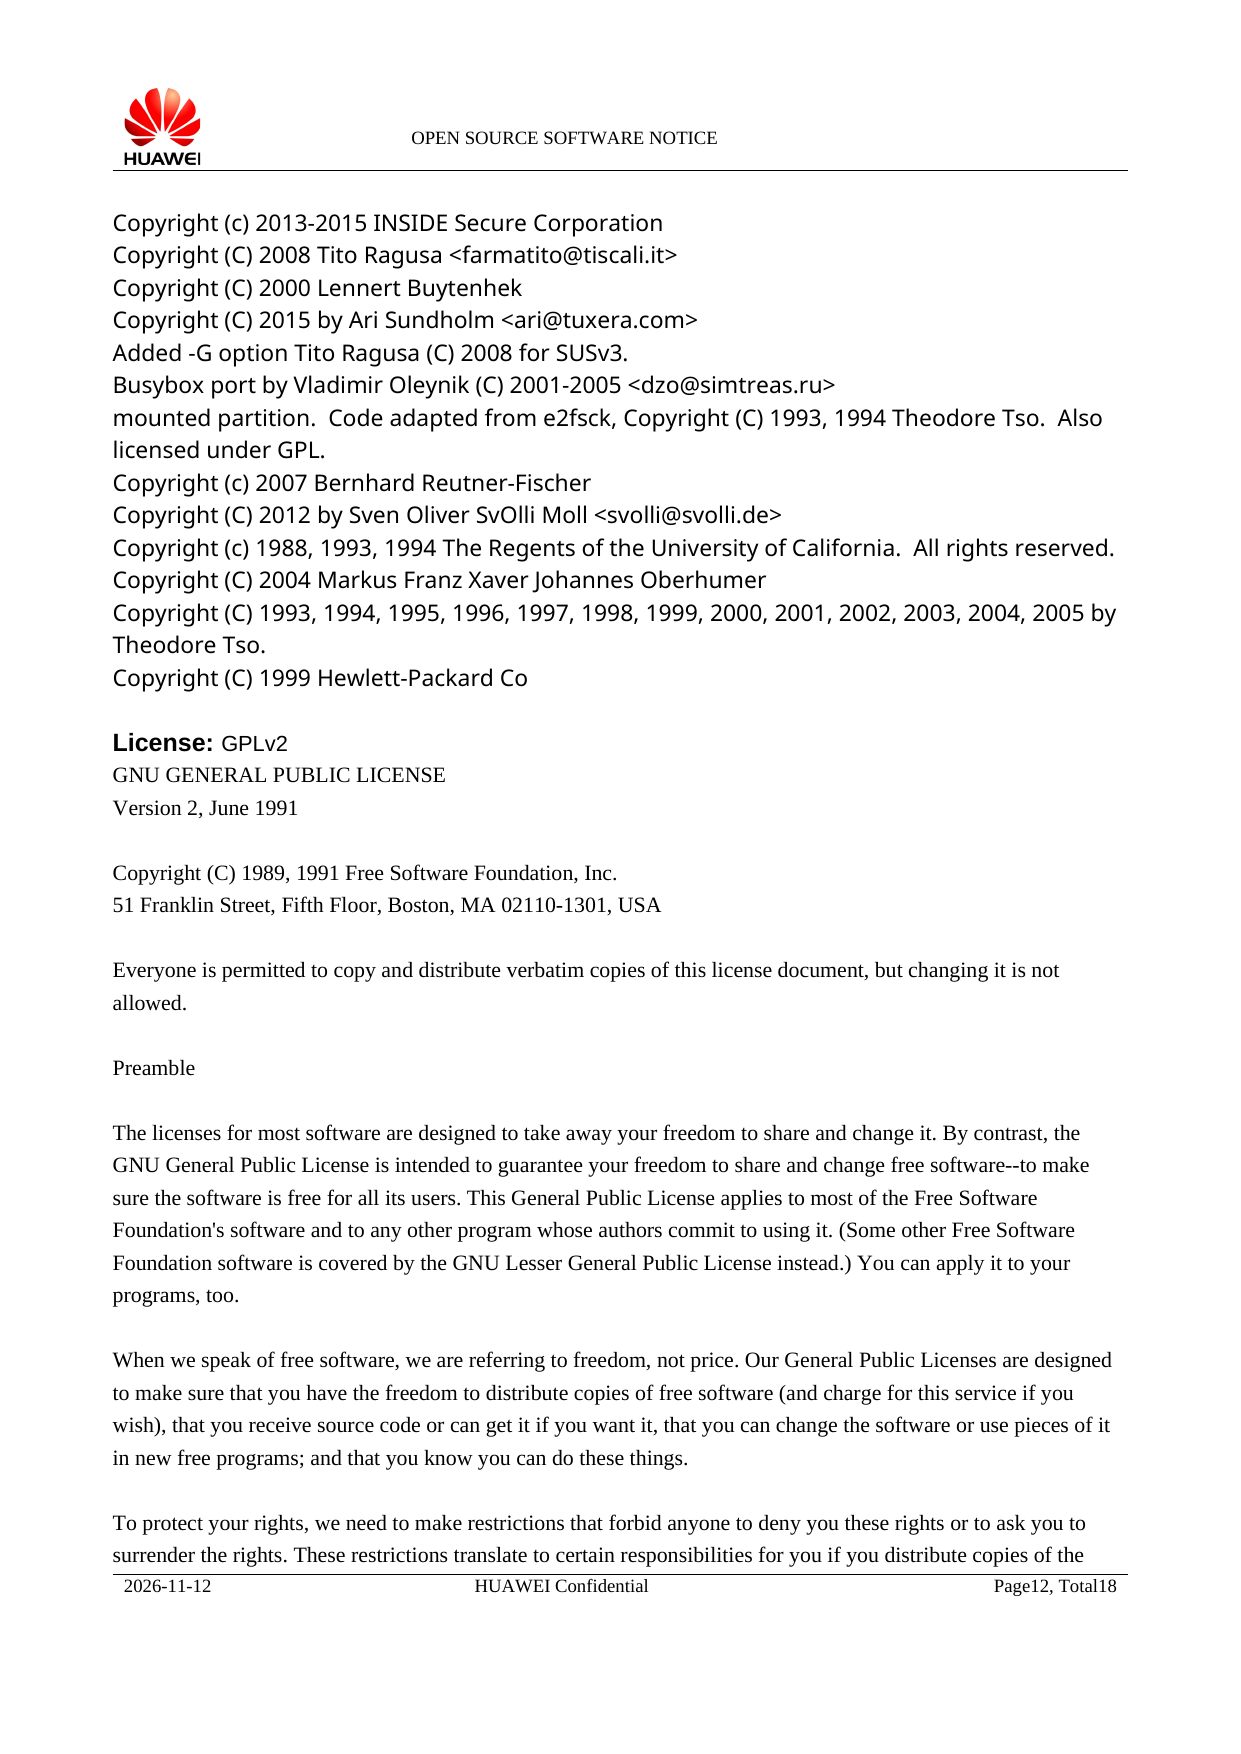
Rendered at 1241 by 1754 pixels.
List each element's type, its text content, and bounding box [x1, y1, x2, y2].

picture [124, 88, 201, 165]
text License: GPLv2 [112, 726, 1128, 759]
